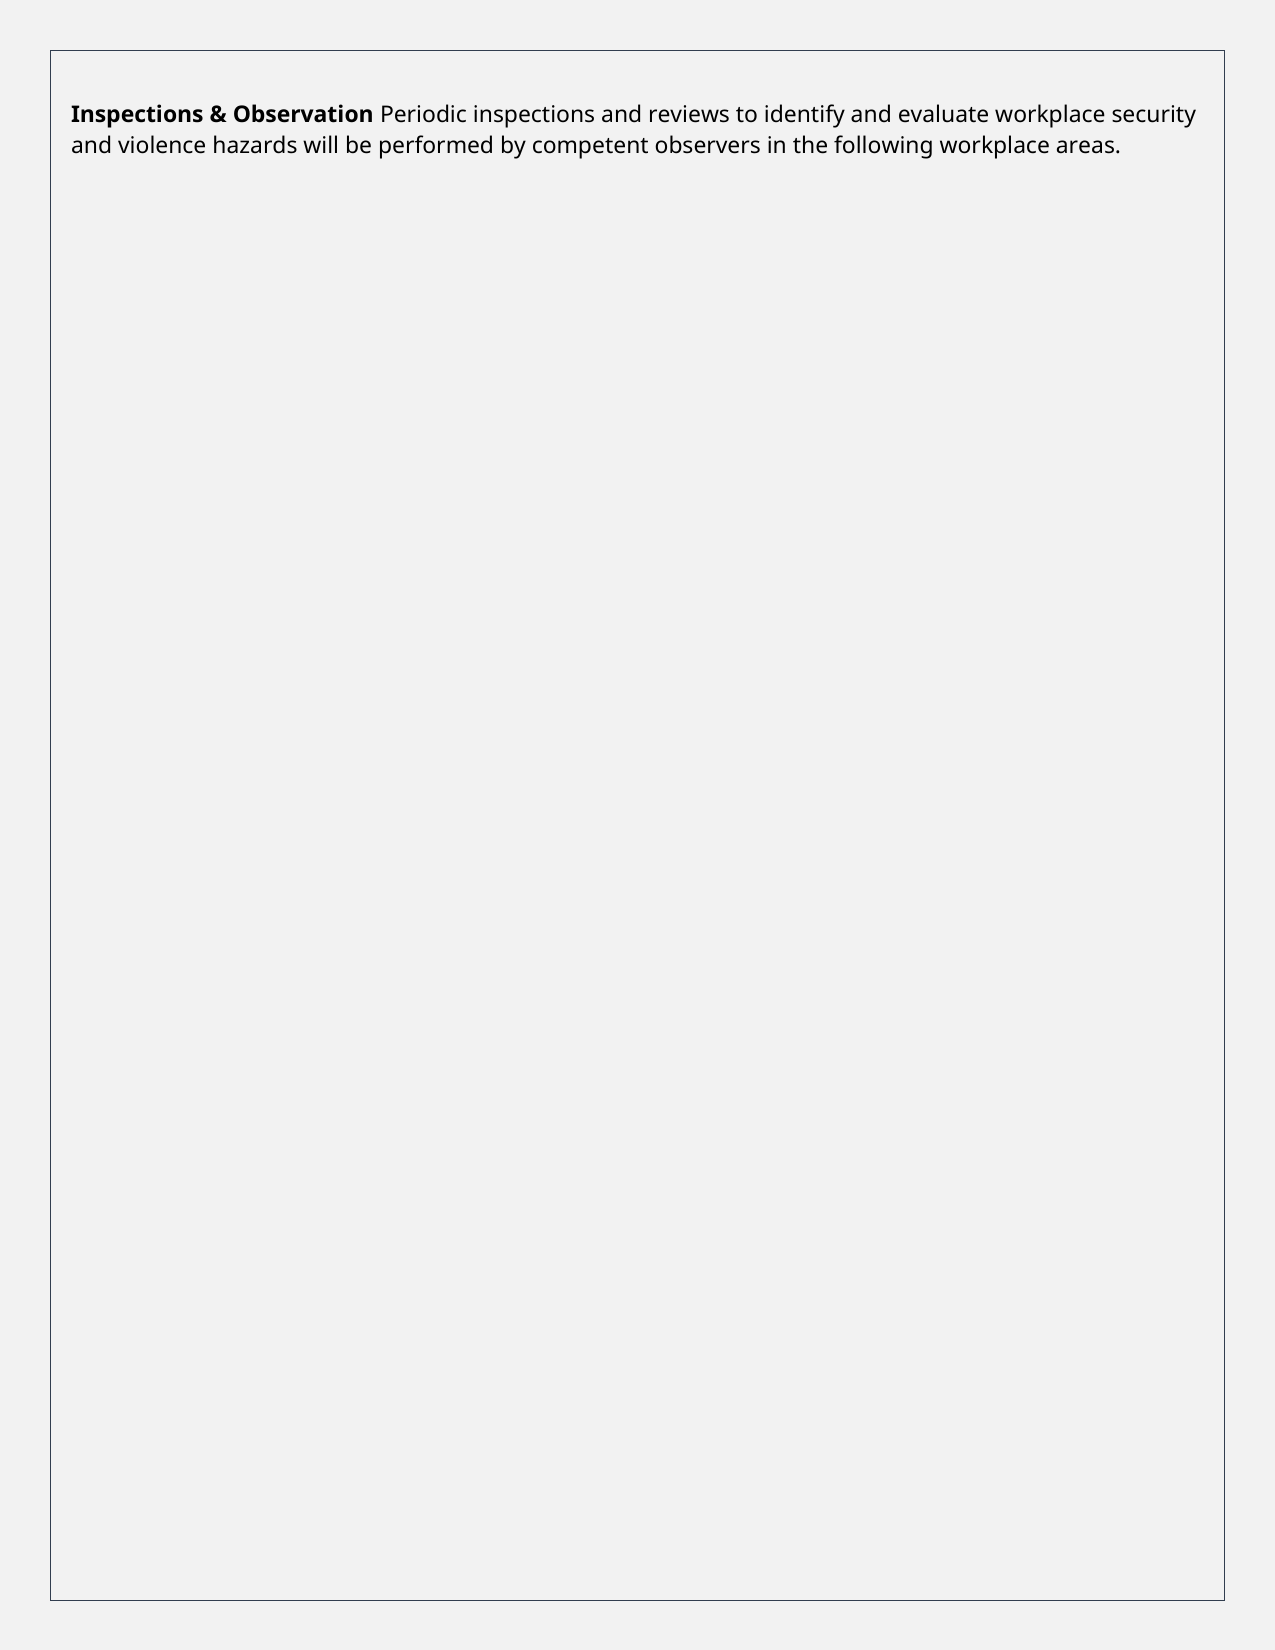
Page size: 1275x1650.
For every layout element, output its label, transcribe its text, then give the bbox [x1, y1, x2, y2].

text Inspections & Observation Periodic inspections and reviews to identify and evaluate workplace security and violence hazards will be performed by competent observers in the following workplace areas. [71, 98, 1223, 160]
